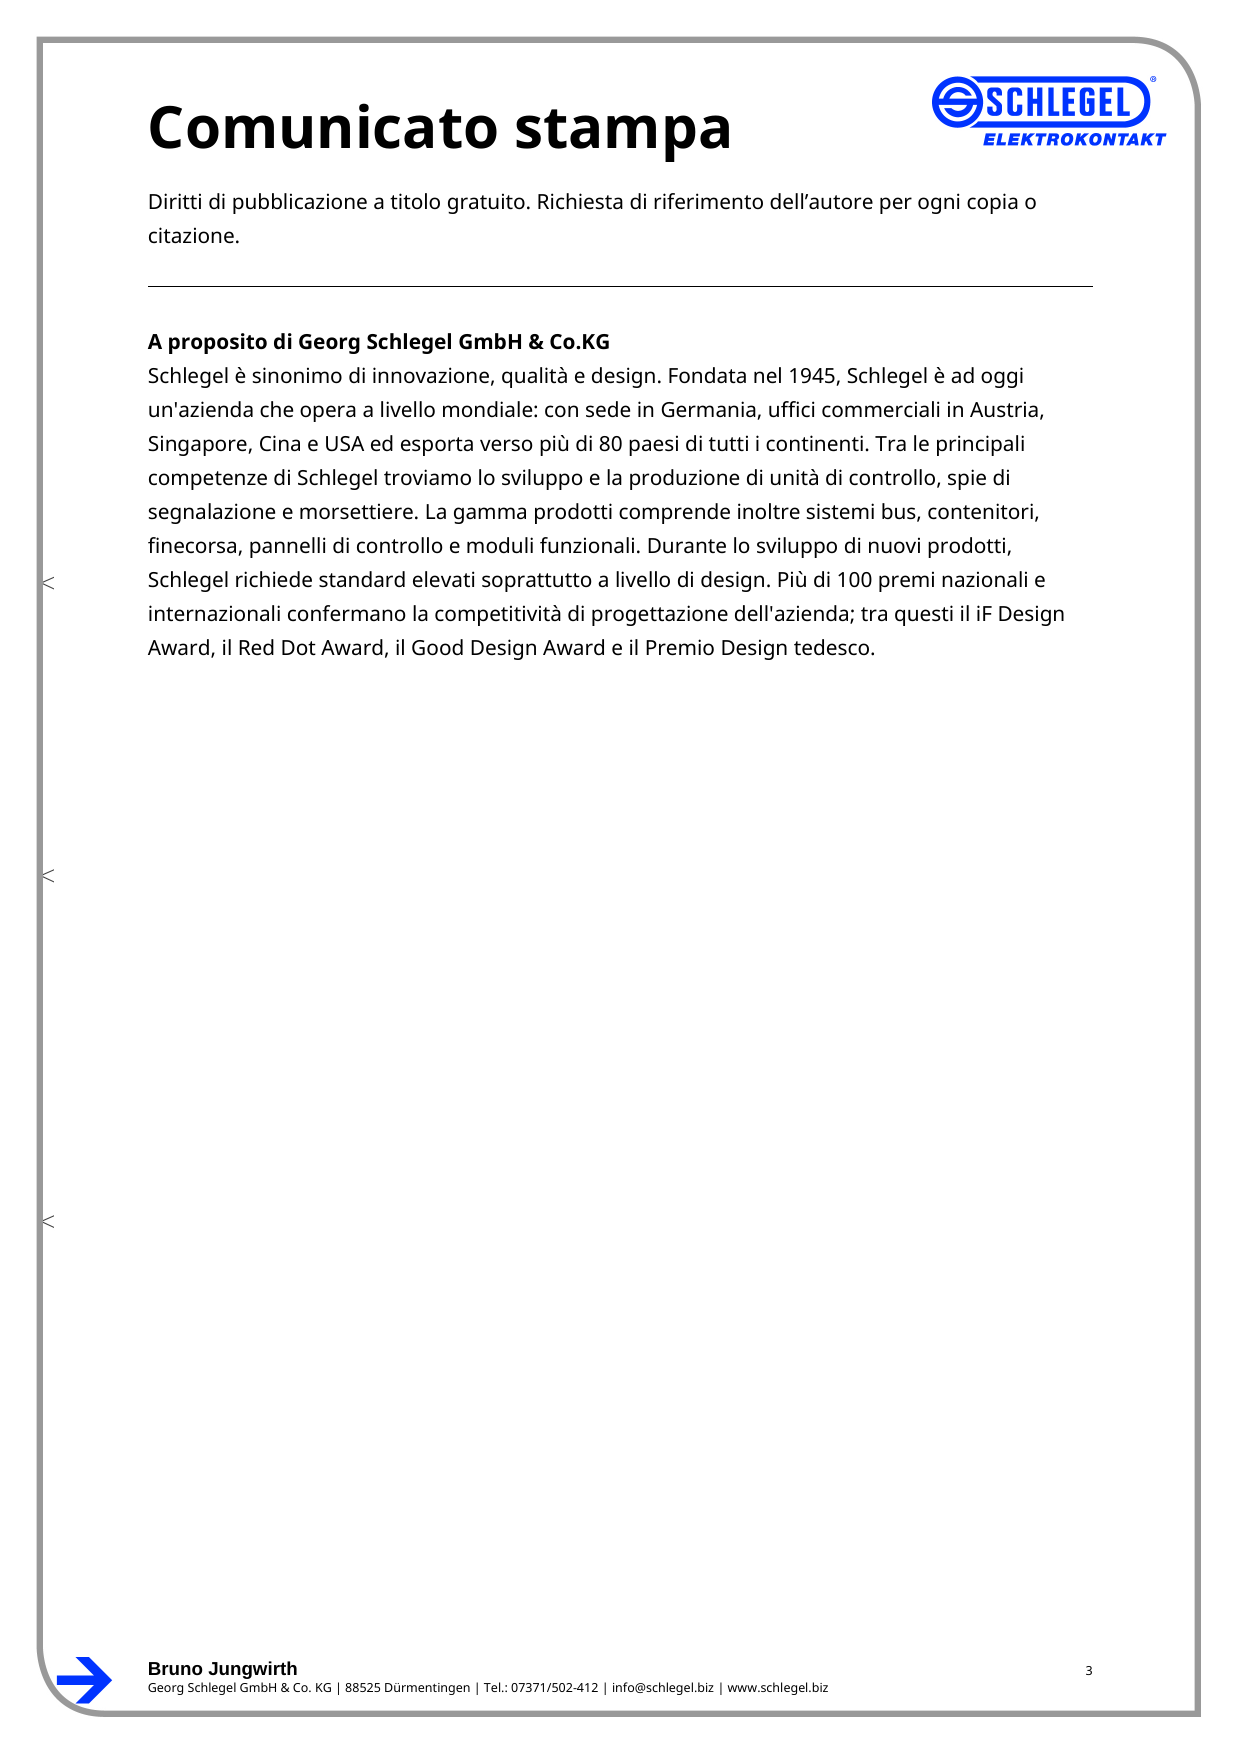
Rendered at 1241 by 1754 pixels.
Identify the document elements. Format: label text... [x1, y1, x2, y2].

text Diritti di pubblicazione a titolo gratuito. Richiesta di riferimento dell’autore per ogni copia o citazione. [148, 187, 1093, 249]
text A proposito di Georg Schlegel GmbH & Co.KG Schlegel è sinonimo di innovazione, qualità e design. Fondata nel 1945, Schlegel è ad oggi un'azienda che opera a livello mondiale: con sede in Germania, uffici commerciali in Austria, Singapore, Cina e USA ed esporta verso più di 80 paesi di tutti i continenti. Tra le principali competenze di Schlegel troviamo lo sviluppo e la produzione di unità di controllo, spie di segnalazione e morsettiere. La gamma prodotti comprende inoltre sistemi bus, contenitori, finecorsa, pannelli di controllo e moduli funzionali. Durante lo sviluppo di nuovi prodotti, Schlegel richiede standard elevati soprattutto a livello di design. Più di 100 premi nazionali e internazionali confermano la competitività di progettazione dell'azienda; tra questi il iF Design Award, il Red Dot Award, il Good Design Award e il Premio Design tedesco. [148, 327, 1093, 662]
picture [0, 0, 1239, 1753]
